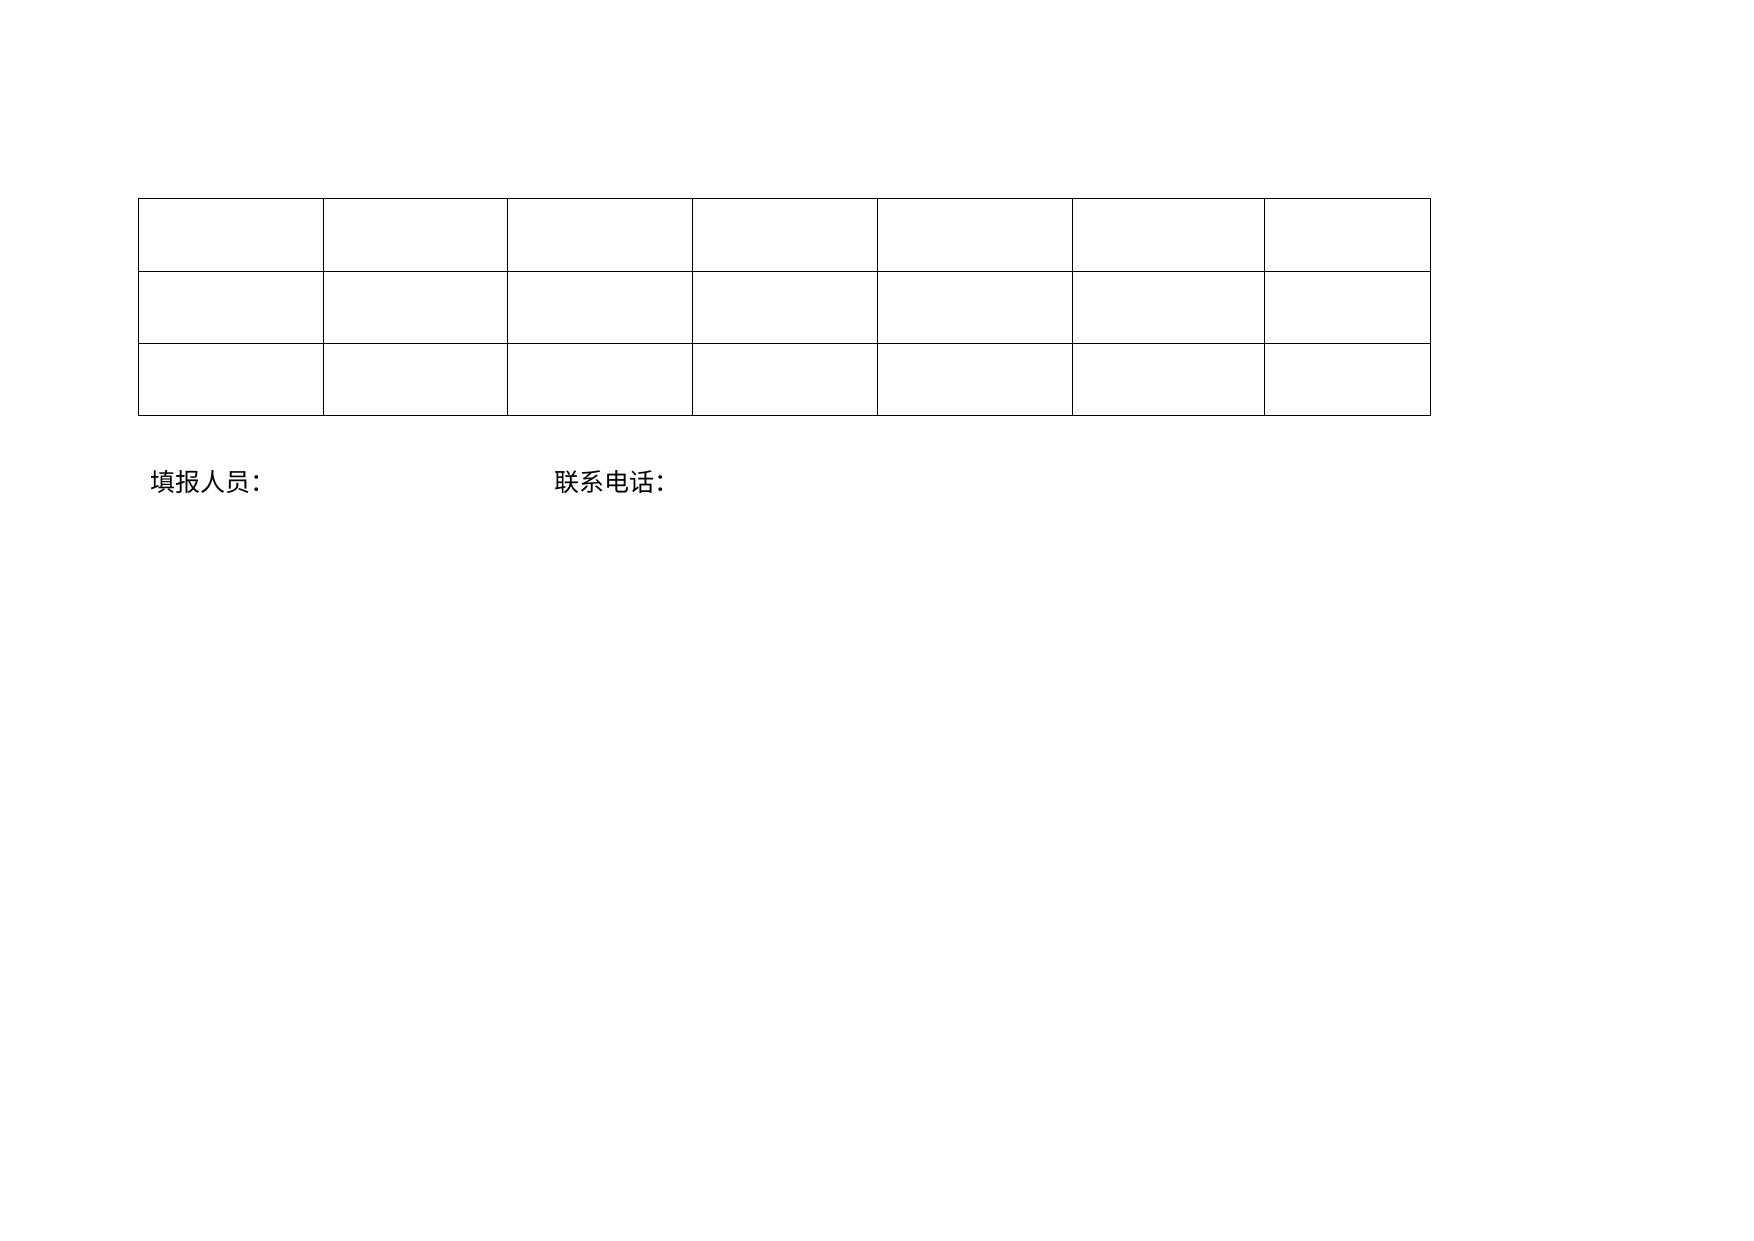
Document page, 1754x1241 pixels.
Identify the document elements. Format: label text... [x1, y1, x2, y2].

table_cell [324, 344, 507, 415]
table_cell [324, 199, 507, 271]
table_cell [139, 199, 323, 271]
table_cell [139, 344, 323, 415]
table_cell [878, 272, 1072, 343]
table_cell [1073, 199, 1264, 271]
table_cell [139, 272, 323, 343]
table_cell [1265, 199, 1430, 271]
text 填报人员： 联系电话： [150, 448, 1604, 513]
table_cell [693, 344, 877, 415]
table_cell [508, 199, 692, 271]
table_cell [508, 272, 692, 343]
table_cell [1073, 344, 1264, 415]
table_cell [693, 272, 877, 343]
table_cell [693, 199, 877, 271]
table_cell [1073, 272, 1264, 343]
table_cell [878, 344, 1072, 415]
table_cell [878, 199, 1072, 271]
table_cell [1265, 272, 1430, 343]
table_cell [1265, 344, 1430, 415]
table_cell [508, 344, 692, 415]
table_cell [324, 272, 507, 343]
